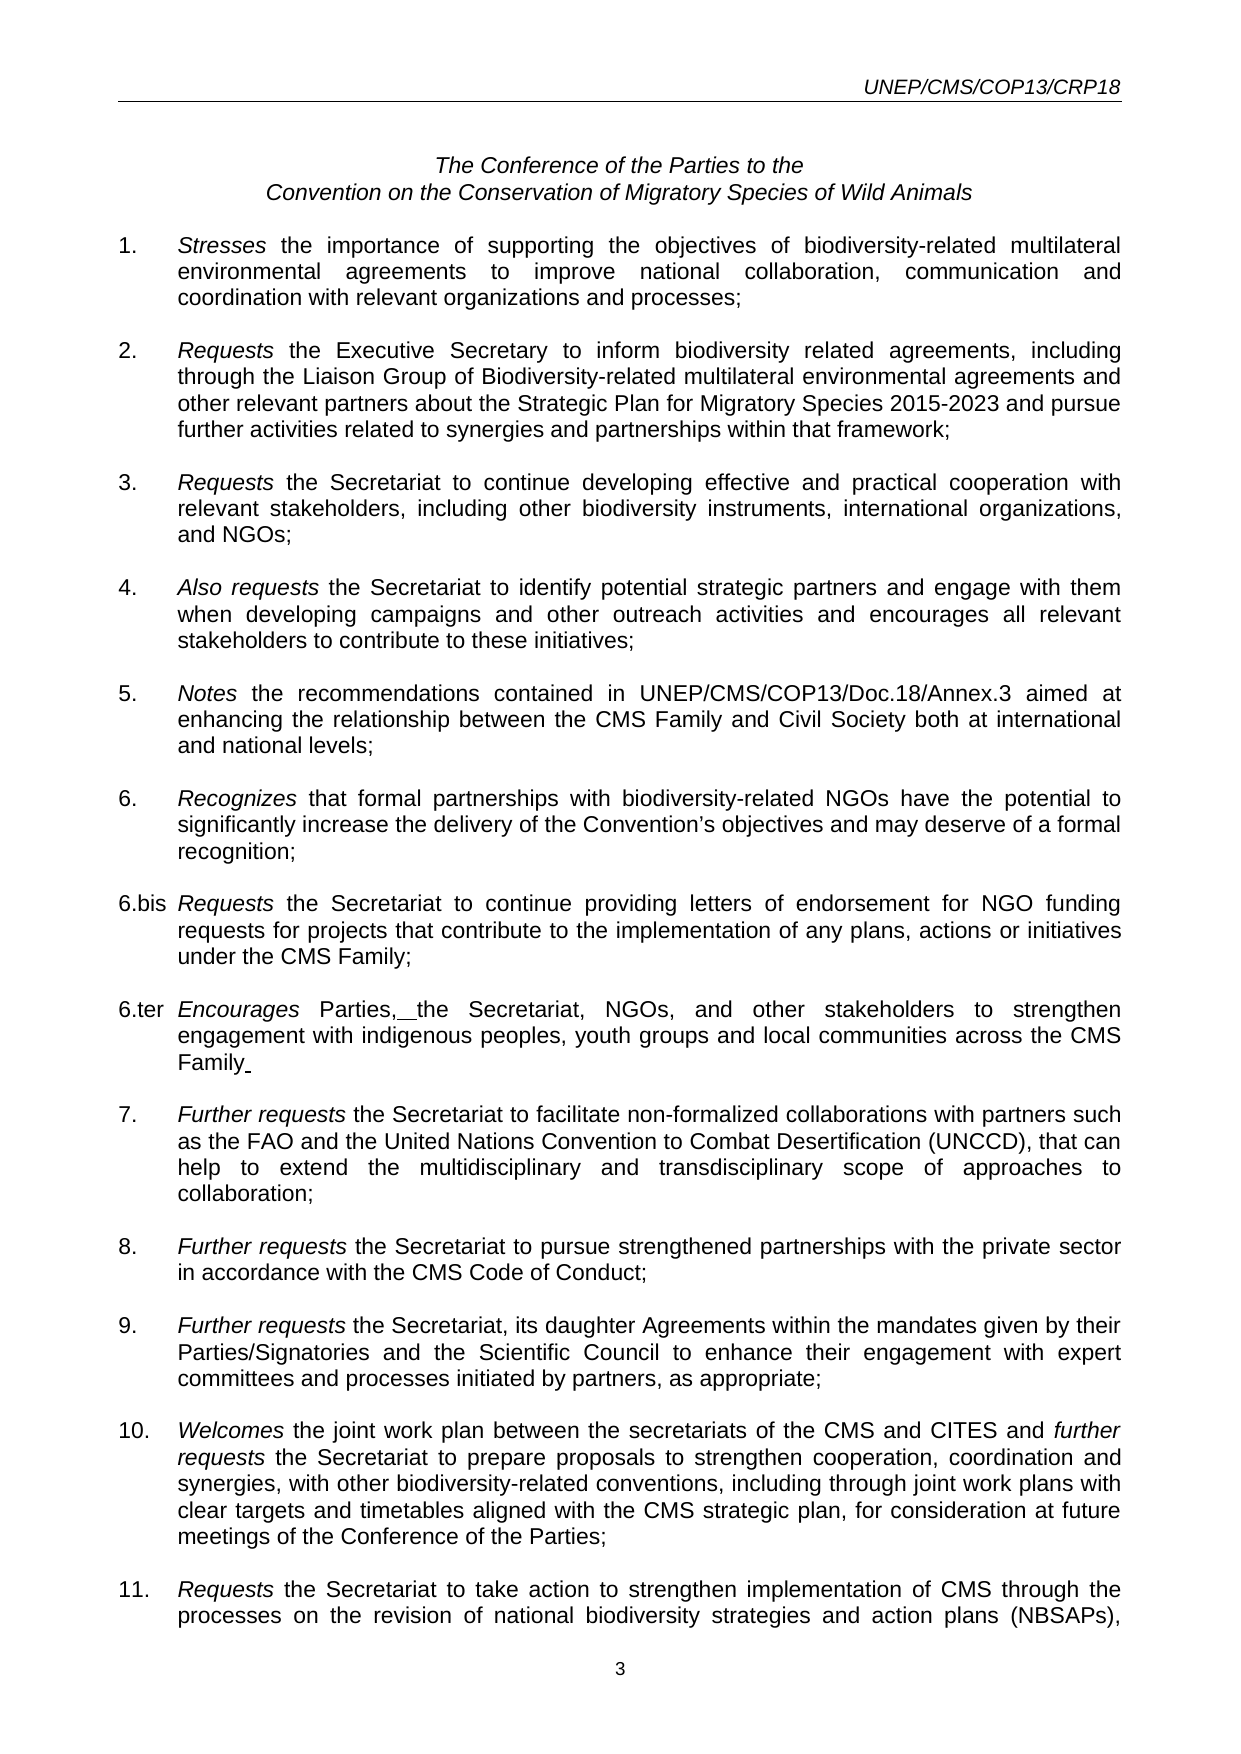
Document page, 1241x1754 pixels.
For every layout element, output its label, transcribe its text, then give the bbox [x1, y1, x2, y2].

list Further requests the Secretariat to pursue strengthened partnerships with the private sector in accordance with the CMS Code of Conduct; [118, 1233, 1122, 1286]
list 6.ter Encourages Parties, the Secretariat, NGOs, and other stakeholders to strengthen engagement with indigenous peoples, youth groups and local communities across the CMS Family [118, 996, 1122, 1075]
list Stresses the importance of supporting the objectives of biodiversity-related multilateral environmental agreements to improve national collaboration, communication and coordination with relevant organizations and processes; [118, 232, 1122, 311]
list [118, 1576, 1122, 1628]
list Welcomes the joint work plan between the secretariats of the CMS and CITES and further requests the Secretariat to prepare proposals to strengthen cooperation, coordination and synergies, with other biodiversity-related conventions, including through joint work plans with clear targets and timetables aligned with the CMS strategic plan, for consideration at future meetings of the Conference of the Parties; [118, 1417, 1122, 1549]
list Also requests the Secretariat to identify potential strategic partners and engage with them when developing campaigns and other outreach activities and encourages all relevant stakeholders to contribute to these initiatives; [118, 574, 1122, 653]
text The Conference of the Parties to the [118, 152, 1122, 179]
list Requests the Secretariat to continue developing effective and practical cooperation with relevant stakeholders, including other biodiversity instruments, international organizations, and NGOs; [118, 469, 1122, 548]
list Notes the recommendations contained in UNEP/CMS/COP13/Doc.18/Annex.3 aimed at enhancing the relationship between the CMS Family and Civil Society both at international and national levels; [118, 679, 1122, 759]
list Recognizes that formal partnerships with biodiversity-related NGOs have the potential to significantly increase the delivery of the Convention’s objectives and may deserve of a formal recognition; [118, 785, 1122, 864]
list Requests the Executive Secretary to inform biodiversity related agreements, including through the Liaison Group of Biodiversity-related multilateral environmental agreements and other relevant partners about the Strategic Plan for Migratory Species 2015-2023 and pursue further activities related to synergies and partnerships within that framework; [118, 337, 1122, 442]
list Further requests the Secretariat, its daughter Agreements within the mandates given by their Parties/Signatories and the Scientific Council to enhance their engagement with expert committees and processes initiated by partners, as appropriate; [118, 1312, 1122, 1391]
text Convention on the Conservation of Migratory Species of Wild Animals [118, 179, 1122, 205]
list Further requests the Secretariat to facilitate non-formalized collaborations with partners such as the FAO and the United Nations Convention to Combat Desertification (UNCCD), that can help to extend the multidisciplinary and transdisciplinary scope of approaches to collaboration; [118, 1101, 1122, 1207]
text 6.bis Requests the Secretariat to continue providing letters of endorsement for NGO funding requests for projects that contribute to the implementation of any plans, actions or initiatives under the CMS Family; [118, 890, 1122, 969]
